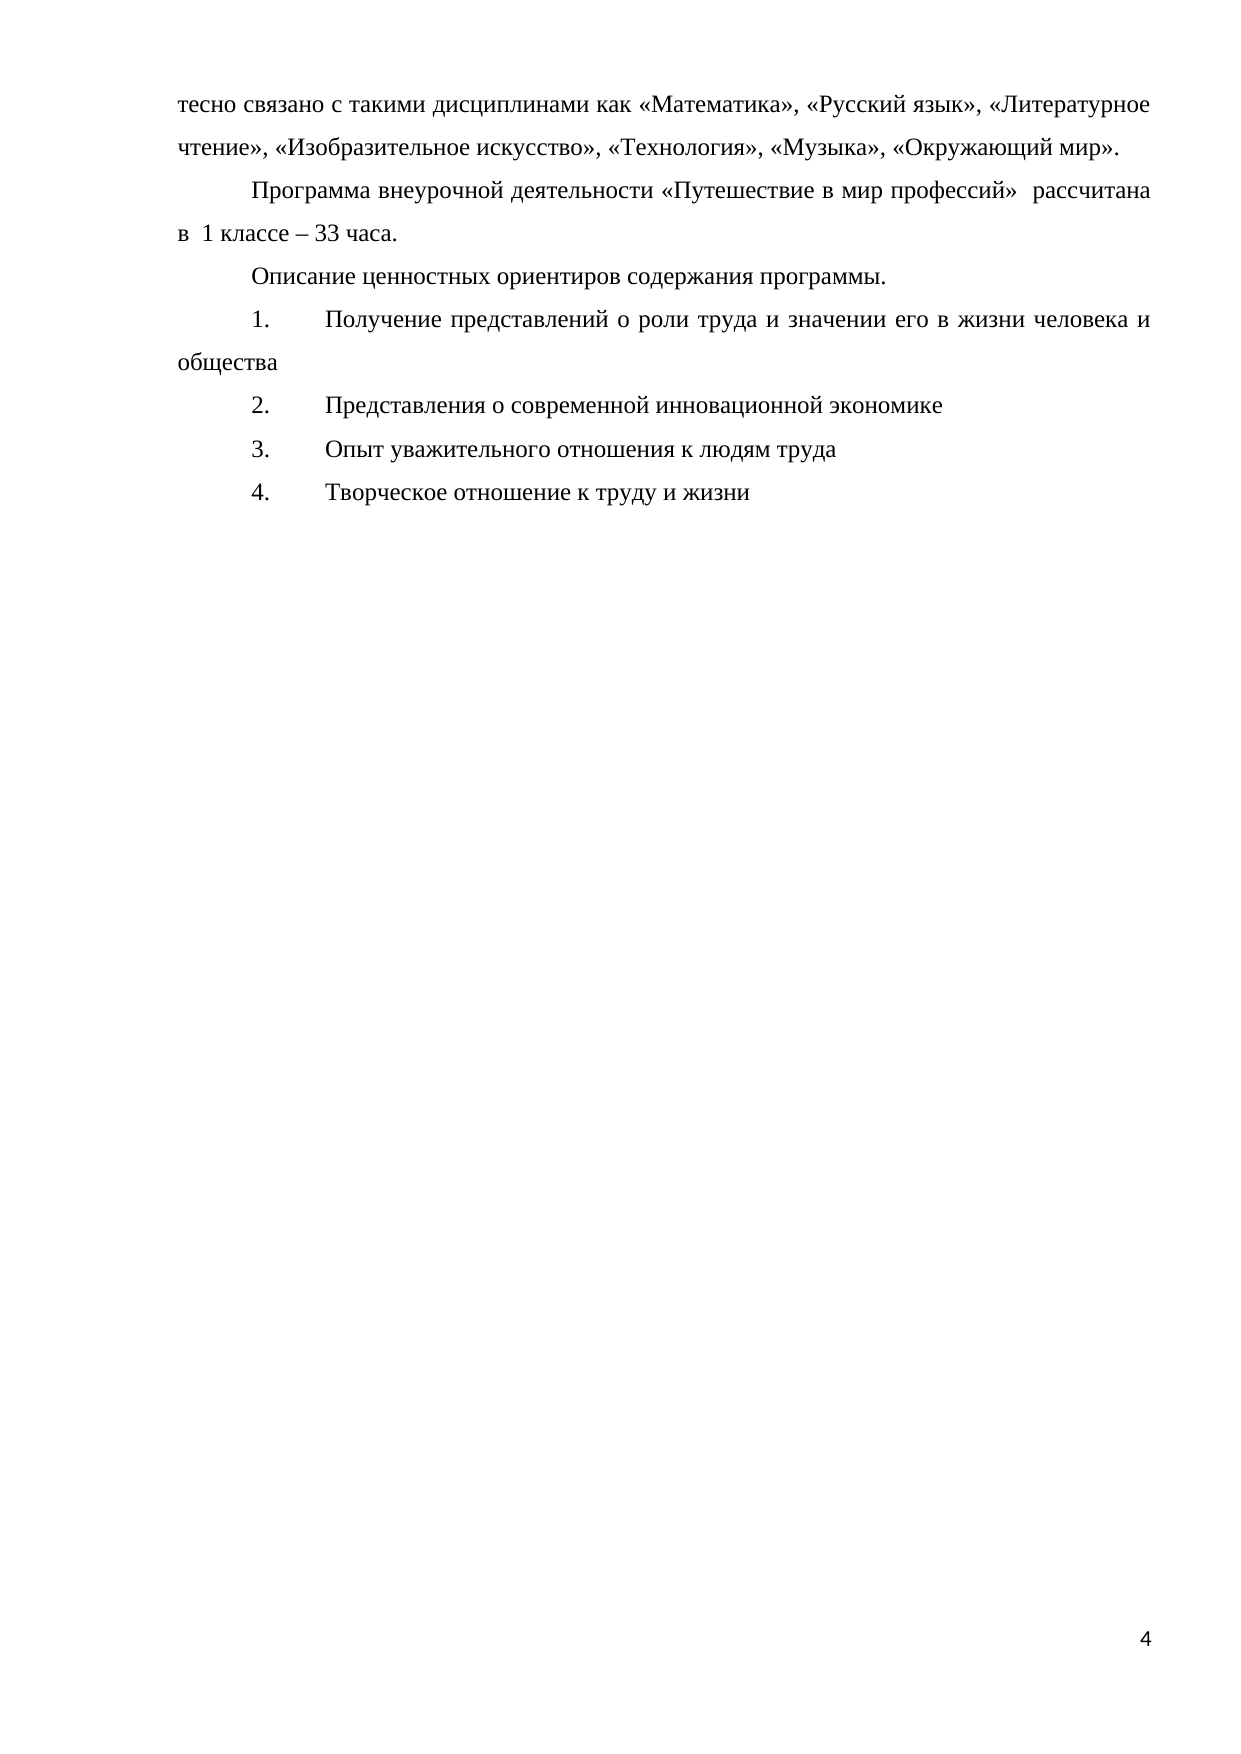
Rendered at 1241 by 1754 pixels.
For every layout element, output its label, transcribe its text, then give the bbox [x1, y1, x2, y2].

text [177, 89, 1152, 161]
list Творческое отношение к труду и жизни [177, 477, 1152, 506]
list Опыт уважительного отношения к людям труда [177, 434, 1152, 462]
list Получение представлений о роли труда и значении его в жизни человека и общества [177, 304, 1152, 376]
list Представления о современной инновационной экономике [177, 391, 1152, 419]
text Программа внеурочной деятельности «Путешествие в мир профессий» рассчитана в 1 классе – 33 часа. [177, 175, 1152, 247]
text Описание ценностных ориентиров содержания программы. [177, 261, 1152, 290]
